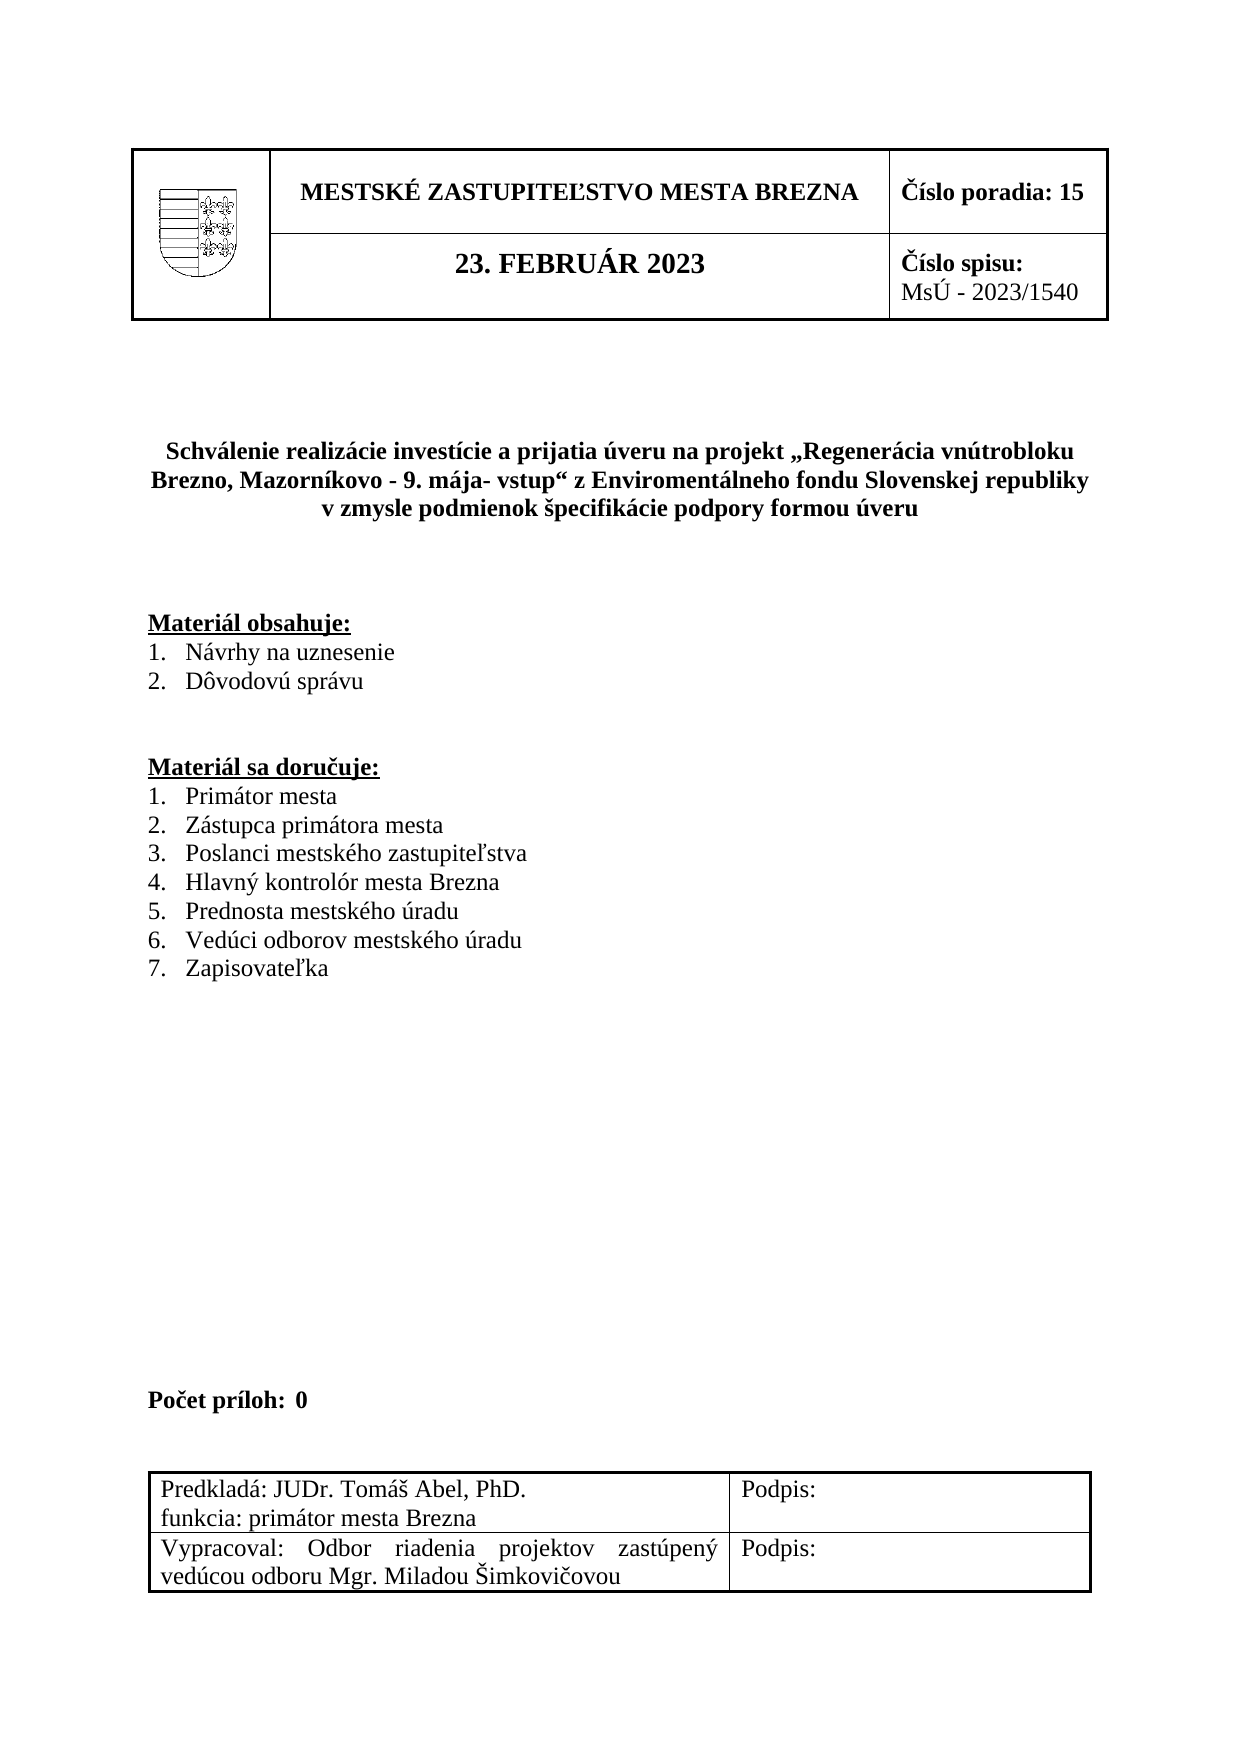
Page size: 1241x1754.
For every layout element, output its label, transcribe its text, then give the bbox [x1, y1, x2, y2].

table_cell Číslo spisu: MsÚ - 2023/1540 [890, 234, 1106, 318]
table_cell Vypracoval: Odbor riadenia projektov zastúpený vedúcou odboru Mgr. Miladou Šimkovičovou [151, 1533, 729, 1590]
table_header Číslo poradia: 15 [890, 151, 1106, 233]
list Zástupca primátora mesta [148, 810, 1093, 838]
picture [158, 188, 237, 278]
table_header MESTSKÉ ZASTUPITEĽSTVO MESTA BREZNA [271, 151, 889, 233]
table_header Predkladá: JUDr. Tomáš Abel, PhD. funkcia: primátor mesta Brezna [151, 1474, 729, 1532]
text Počet príloh: 0 [148, 1385, 1093, 1413]
table_cell Podpis: [730, 1533, 1089, 1590]
table_header [134, 151, 269, 318]
table_cell 23. február 2023 [271, 234, 889, 318]
list Návrhy na uznesenie [148, 637, 1093, 666]
list Poslanci mestského zastupiteľstva [148, 838, 1093, 867]
text Materiál sa doručuje: [148, 752, 1093, 781]
list Dôvodovú správu [148, 666, 1093, 695]
list Hlavný kontrolór mesta Brezna [148, 867, 1093, 896]
text Schválenie realizácie investície a prijatia úveru na projekt „Regenerácia vnútrobloku Brezno, Mazorníkovo - 9. mája- vstup“ z Enviromentálneho fondu Slovenskej republiky v zmysle podmienok špecifikácie podpory formou úveru [148, 436, 1093, 522]
list Prednosta mestského úradu [148, 896, 1093, 925]
list Zapisovateľka [148, 953, 1093, 982]
list Primátor mesta [148, 781, 1093, 810]
text Materiál obsahuje: [148, 608, 1093, 637]
list Vedúci odborov mestského úradu [148, 925, 1093, 953]
table_header Podpis: [730, 1474, 1089, 1532]
